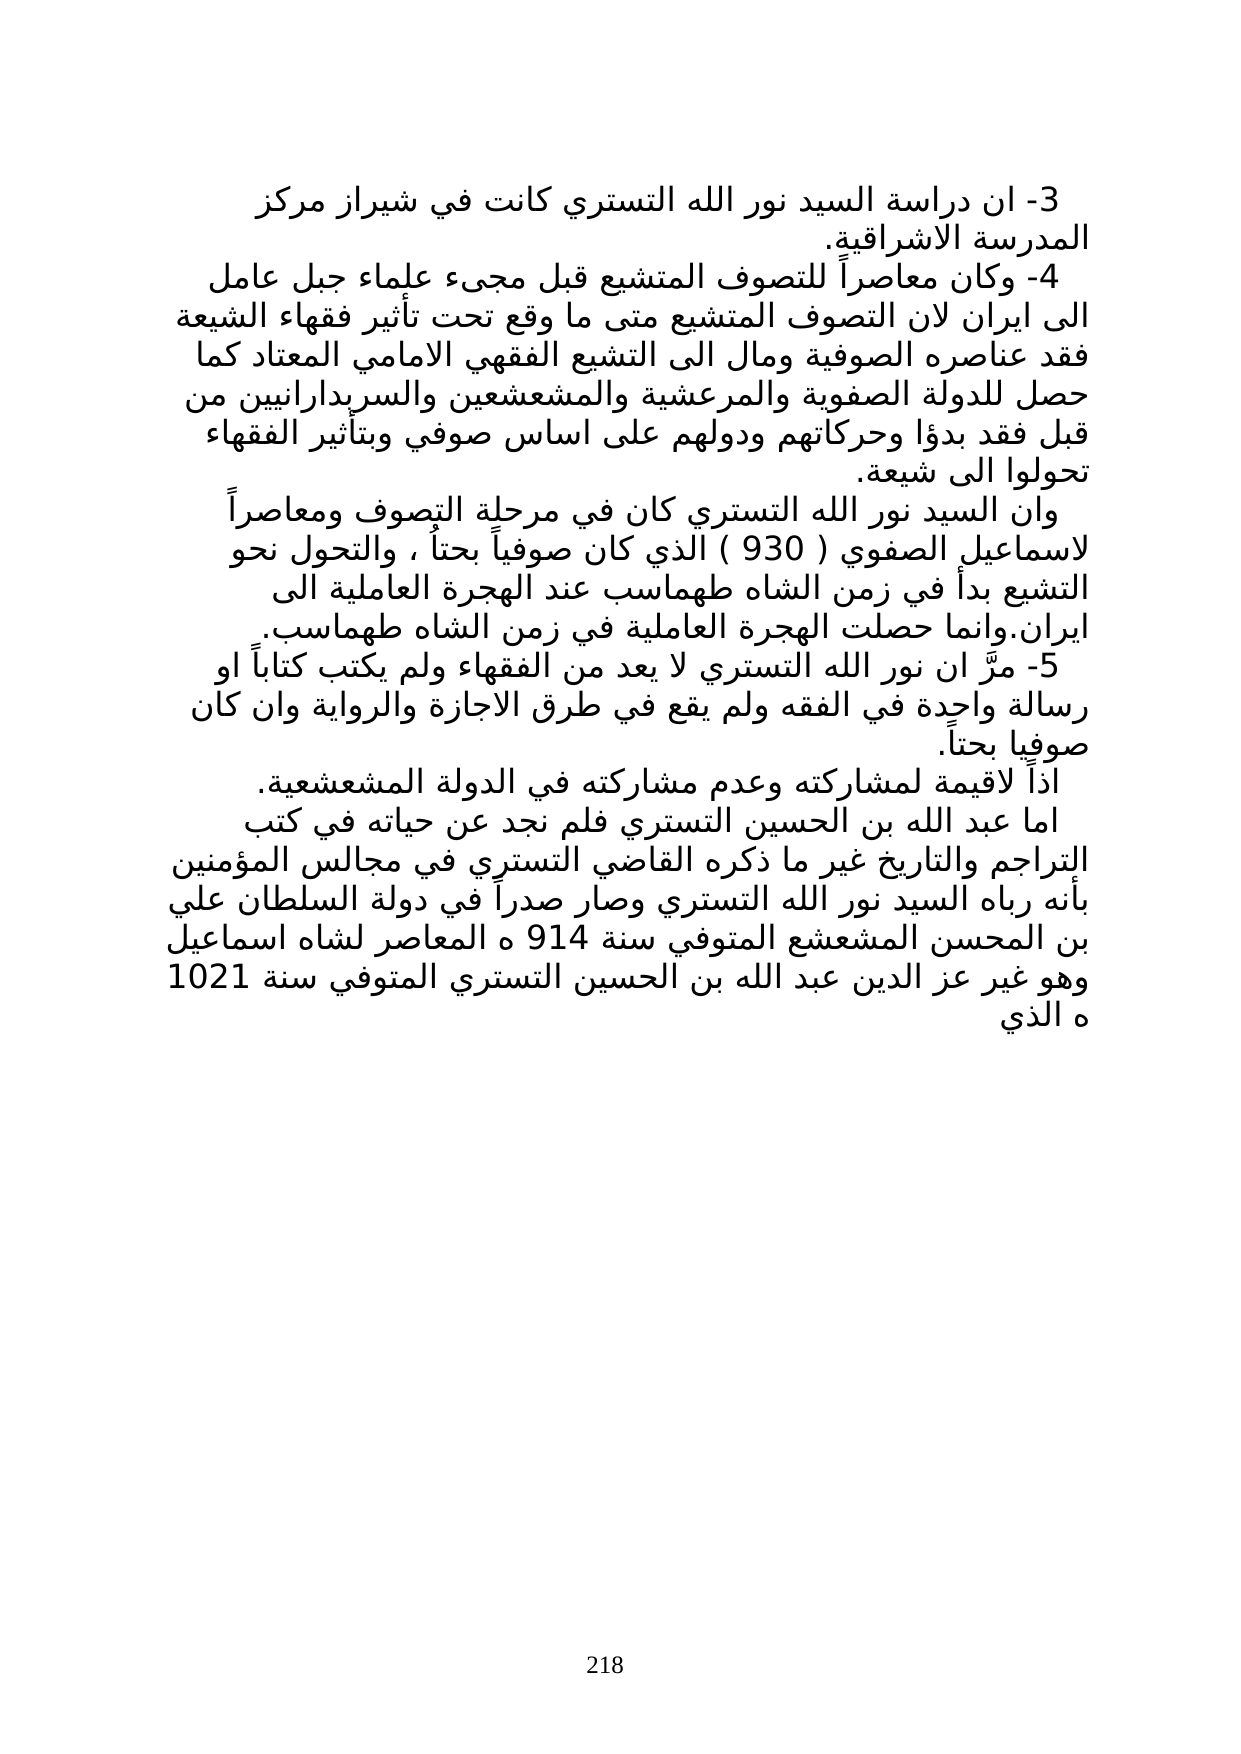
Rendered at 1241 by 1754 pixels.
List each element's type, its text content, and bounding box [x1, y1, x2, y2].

text 4- وكان معاصراً للتصوف المتشيع قبل مجىء علماء جبل عامل الى ايران لان التصوف المتشيع متى ما وقع تحت تأثير فقهاء الشيعة فقد عناصره الصوفية ومال الى التشيع الفقهي الامامي المعتاد كما حصل للدولة الصفوية والمرعشية والمشعشعين والسربدارانيين من قبل فقد بدؤا وحركاتهم ودولهم على اساس صوفي وبتأثير الفقهاء تحولوا الى شيعة. [150, 258, 1090, 491]
text 5- مرَّ ان نور الله التستري لا يعد من الفقهاء ولم يكتب كتاباً او رسالة واحدة في الفقه ولم يقع في طرق الاجازة والرواية وان كان صوفيا بحتاً. [150, 646, 1090, 763]
text اذاً لاقيمة لمشاركته وعدم مشاركته في الدولة المشعشعية. [150, 763, 1090, 802]
text وان السيد نور الله التستري كان في مرحلة التصوف ومعاصراً لاسماعيل الصفوي ( 930 ) الذي كان صوفياً بحتاُ ، والتحول نحو التشيع بدأ في زمن الشاه طهماسب عند الهجرة العاملية الى ايران.وانما حصلت الهجرة العاملية في زمن الشاه طهماسب. [150, 491, 1090, 646]
text 3- ان دراسة السيد نور الله التستري كانت في شيراز مركز المدرسة الاشراقية. [150, 180, 1090, 258]
text اما عبد الله بن الحسين التستري فلم نجد عن حياته في كتب التراجم والتاريخ غير ما ذكره القاضي التستري في مجالس المؤمنين بأنه رباه السيد نور الله التستري وصار صدراً في دولة السلطان علي بن المحسن المشعشع المتوفي سنة 914 ه المعاصر لشاه اسماعيل وهو غير عز الدين عبد الله بن الحسين التستري المتوفي سنة 1021 ه الذي [150, 802, 1090, 1035]
